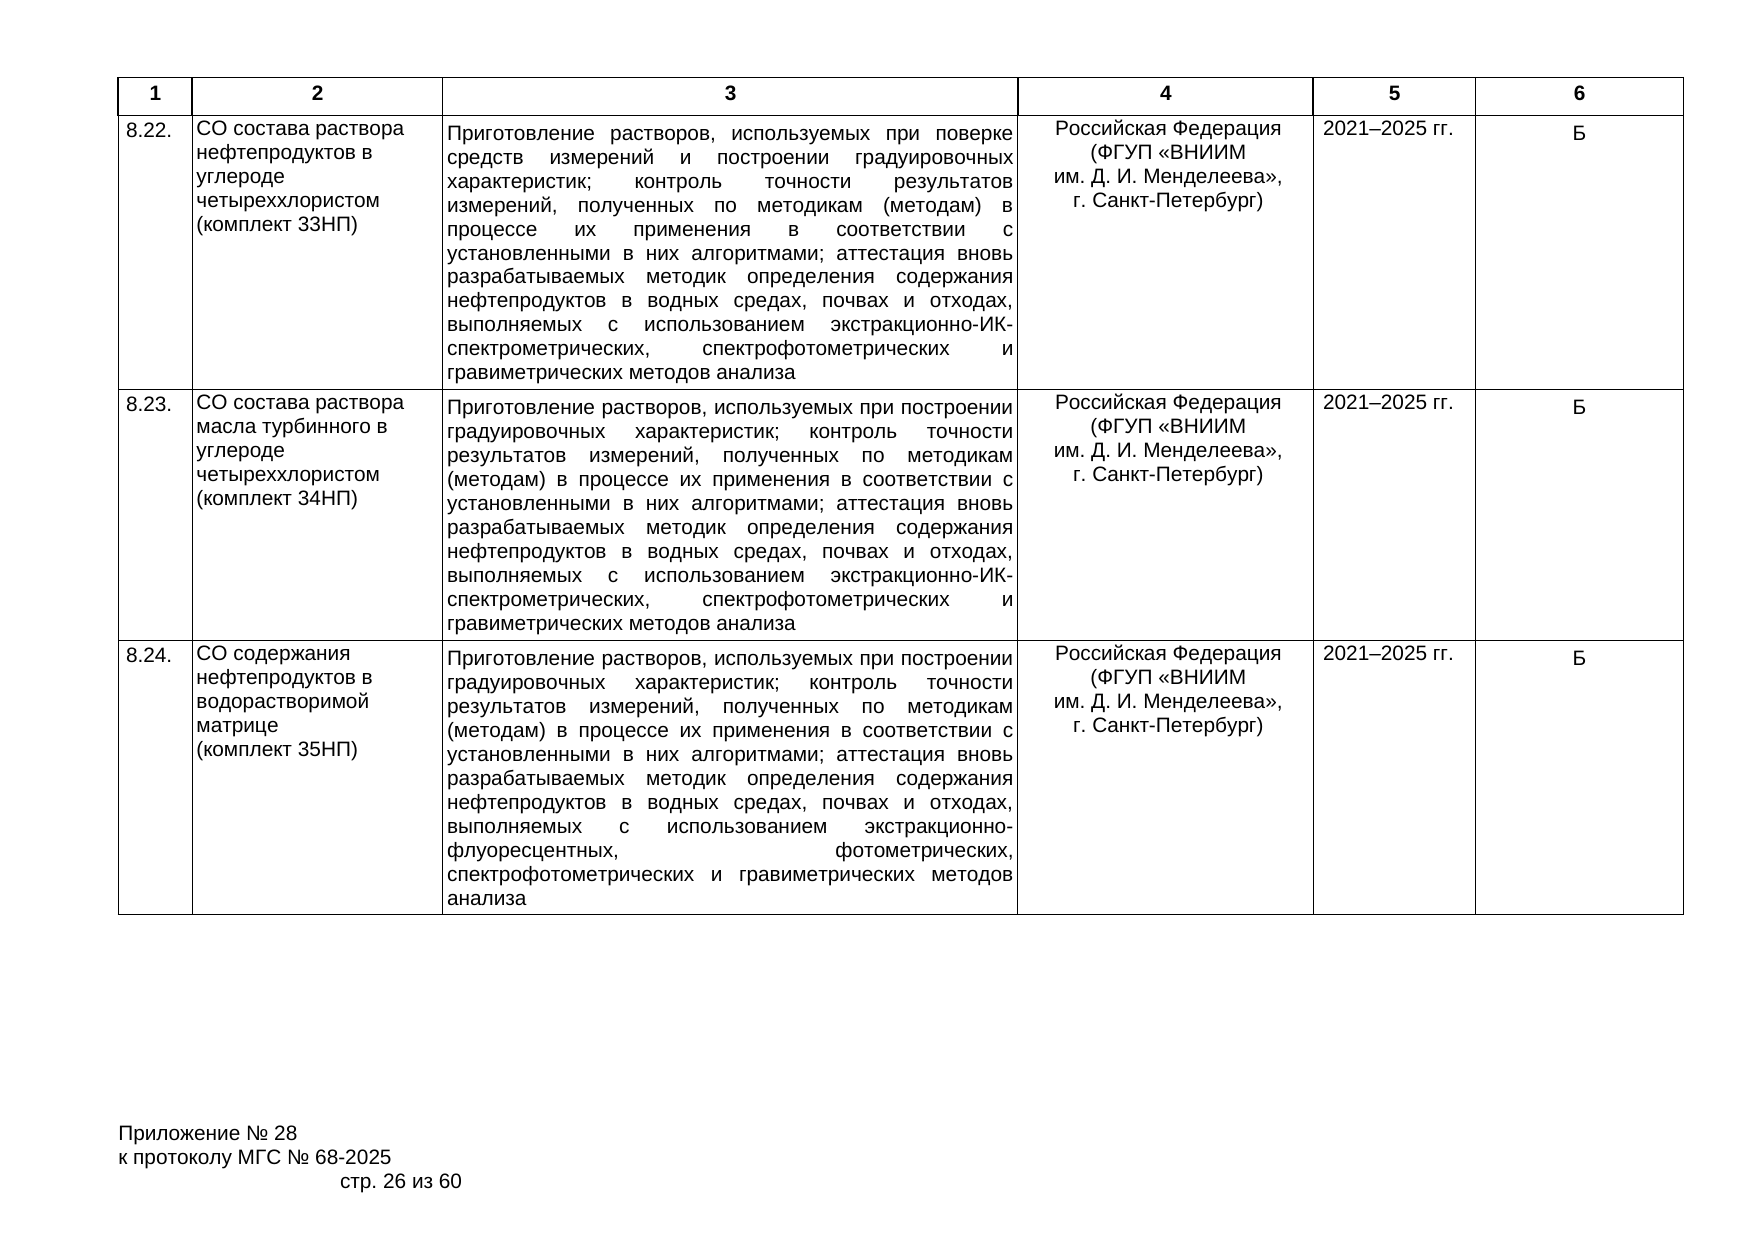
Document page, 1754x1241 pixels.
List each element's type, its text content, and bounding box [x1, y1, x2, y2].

table_cell 2021–2025 гг. [1314, 390, 1475, 640]
table_cell Б [1476, 641, 1683, 914]
table_header 4 [1019, 78, 1312, 114]
table_cell СО содержания нефтепродуктов в водорастворимой матрице (комплект 35НП) [193, 641, 442, 914]
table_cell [1018, 641, 1313, 914]
table_header 5 [1314, 78, 1475, 114]
table_header 6 [1476, 78, 1683, 114]
table_cell Приготовление растворов, используемых при построении градуировочных характеристик; контроль точности результатов измерений, полученных по методикам (методам) в процессе их применения в соответствии с установленными в них алгоритмами; аттестация вновь разрабатываемых методик определения содержания нефтепродуктов в водных средах, почвах и отходах, выполняемых с использованием экстракционно-флуоресцентных, фотометрических, спектрофотометрических и гравиметрических методов анализа [443, 641, 1017, 914]
table_cell [119, 390, 192, 640]
table_cell СО состава раствора масла турбинного в углероде четыреххлористом (комплект 34НП) [193, 390, 442, 640]
table_cell [119, 641, 192, 914]
table_cell 2021–2025 гг. [1314, 116, 1475, 389]
table_cell [119, 116, 192, 389]
table_header 2 [193, 78, 442, 114]
table_cell СО состава раствора нефтепродуктов в углероде четыреххлористом (комплект 33НП) [193, 116, 442, 389]
table_header 1 [119, 78, 191, 114]
table_cell Б [1476, 116, 1683, 389]
table_cell Российская Федерация (ФГУП «ВНИИМ им. Д. И. Менделеева», г. Санкт-Петербург) [1018, 390, 1313, 640]
table_cell Б [1476, 390, 1683, 640]
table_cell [1018, 116, 1313, 389]
table_cell Приготовление растворов, используемых при построении градуировочных характеристик; контроль точности результатов измерений, полученных по методикам (методам) в процессе их применения в соответствии с установленными в них алгоритмами; аттестация вновь разрабатываемых методик определения содержания нефтепродуктов в водных средах, почвах и отходах, выполняемых с использованием экстракционно-ИК-спектрометрических, спектрофотометрических и гравиметрических методов анализа [443, 390, 1017, 640]
table_cell 2021–2025 гг. [1314, 641, 1475, 914]
table_cell Приготовление растворов, используемых при поверке средств измерений и построении градуировочных характеристик; контроль точности результатов измерений, полученных по методикам (методам) в процессе их применения в соответствии с установленными в них алгоритмами; аттестация вновь разрабатываемых методик определения содержания нефтепродуктов в водных средах, почвах и отходах, выполняемых с использованием экстракционно-ИК-спектрометрических, спектрофотометрических и гравиметрических методов анализа [443, 116, 1017, 389]
table_header 3 [443, 78, 1017, 114]
